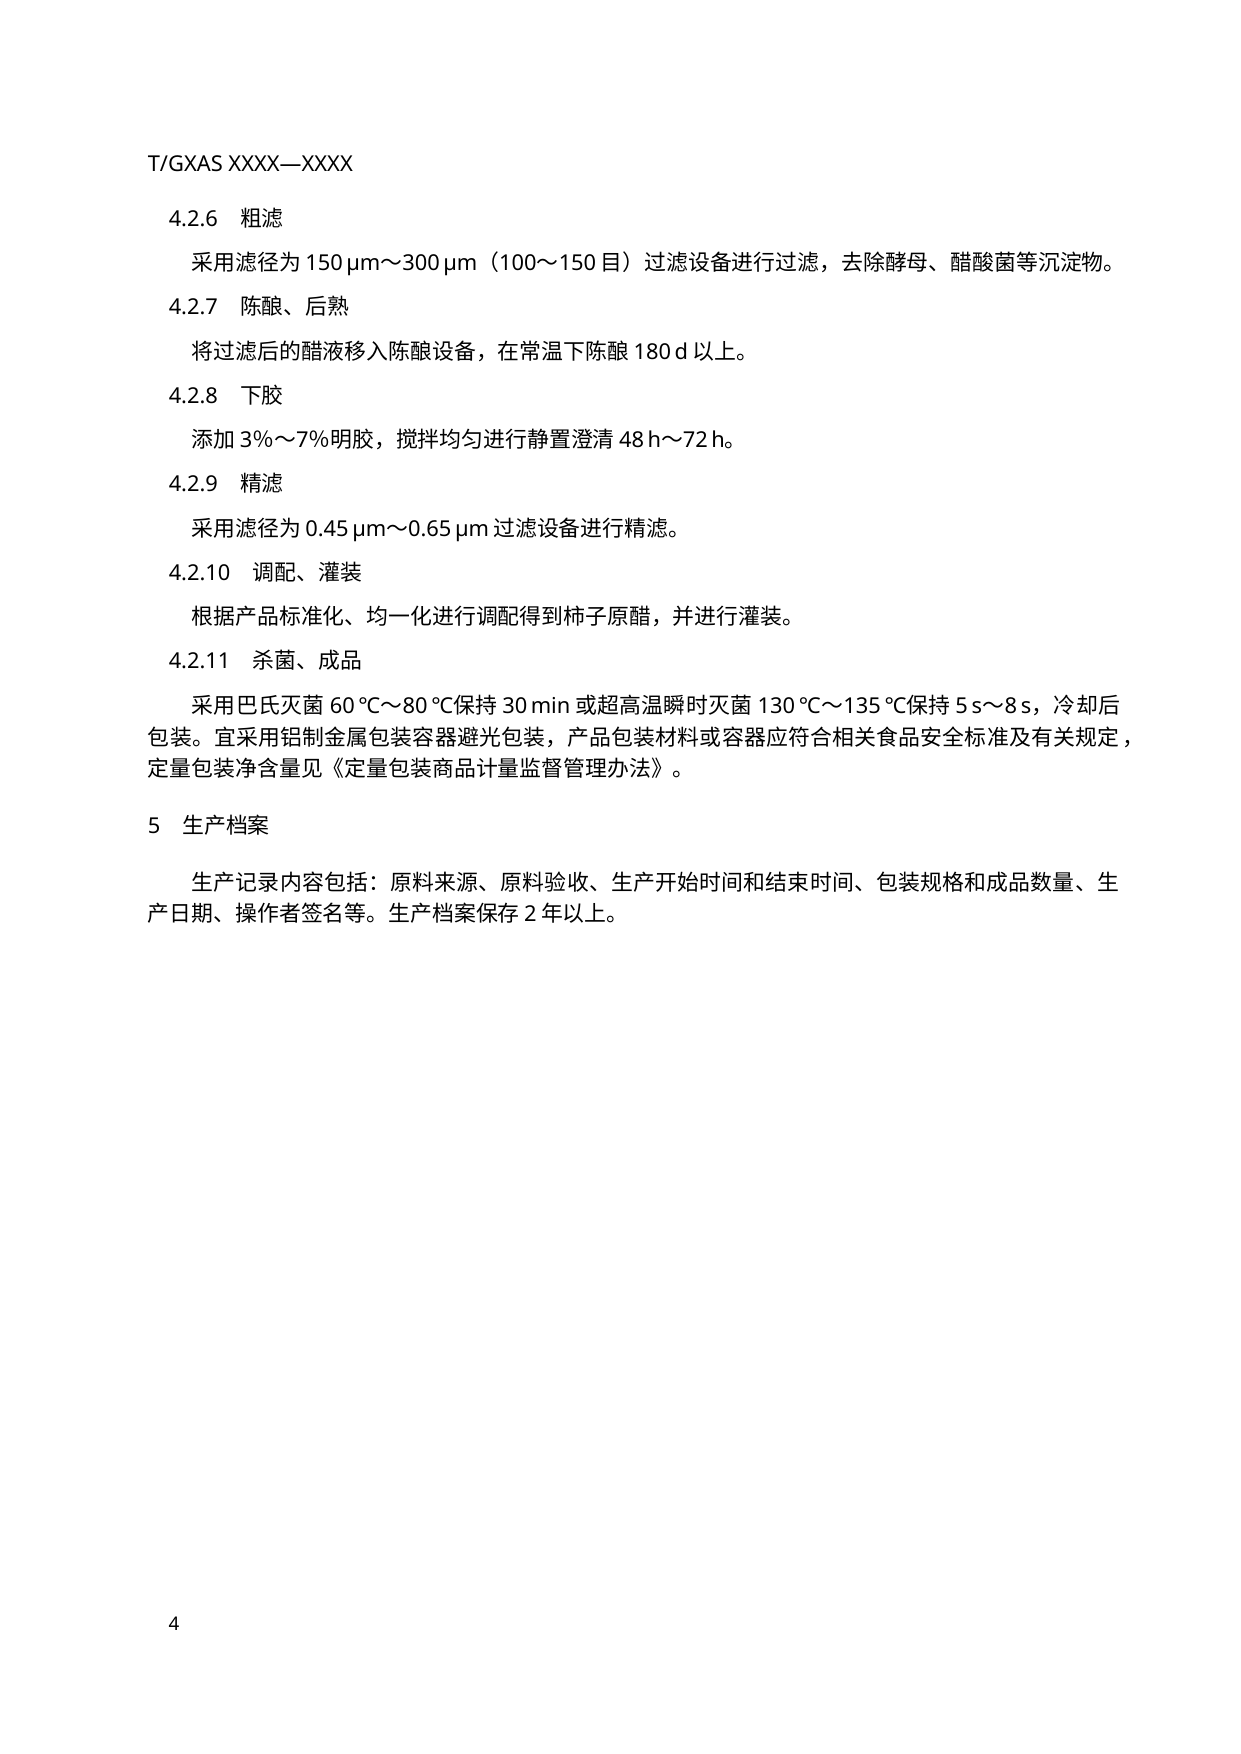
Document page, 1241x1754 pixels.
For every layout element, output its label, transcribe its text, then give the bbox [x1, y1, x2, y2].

text 陈酿、后熟 [148, 289, 1122, 321]
text 生产记录内容包括：原料来源、原料验收、生产开始时间和结束时间、包装规格和成品数量、生产日期、操作者签名等。生产档案保存2年以上。 [148, 864, 1122, 928]
text 采用巴氏灭菌60 ℃～80 ℃保持30 min或超高温瞬时灭菌130 ℃～135 ℃保持5 s～8 s，冷却后包装。宜采用铝制金属包装容器避光包装，产品包装材料或容器应符合相关食品安全标准及有关规定，定量包装净含量见《定量包装商品计量监督管理办法》。 [148, 688, 1122, 783]
text 生产档案 [148, 808, 1122, 839]
text 添加3％～7％明胶，搅拌均匀进行静置澄清48 h～72 h。 [148, 422, 1122, 454]
text 下胶 [148, 378, 1122, 410]
text 采用滤径为0.45 µm～0.65 µm过滤设备进行精滤。 [148, 511, 1122, 542]
text 调配、灌装 [148, 555, 1122, 587]
text 采用滤径为150 µm～300 µm（100～150目）过滤设备进行过滤，去除酵母、醋酸菌等沉淀物。 [148, 245, 1122, 277]
text 杀菌、成品 [148, 643, 1122, 675]
text 粗滤 [148, 201, 1122, 233]
text 将过滤后的醋液移入陈酿设备，在常温下陈酿180 d以上。 [148, 334, 1122, 365]
text 根据产品标准化、均一化进行调配得到柿子原醋，并进行灌装。 [148, 599, 1122, 631]
text 精滤 [148, 466, 1122, 498]
